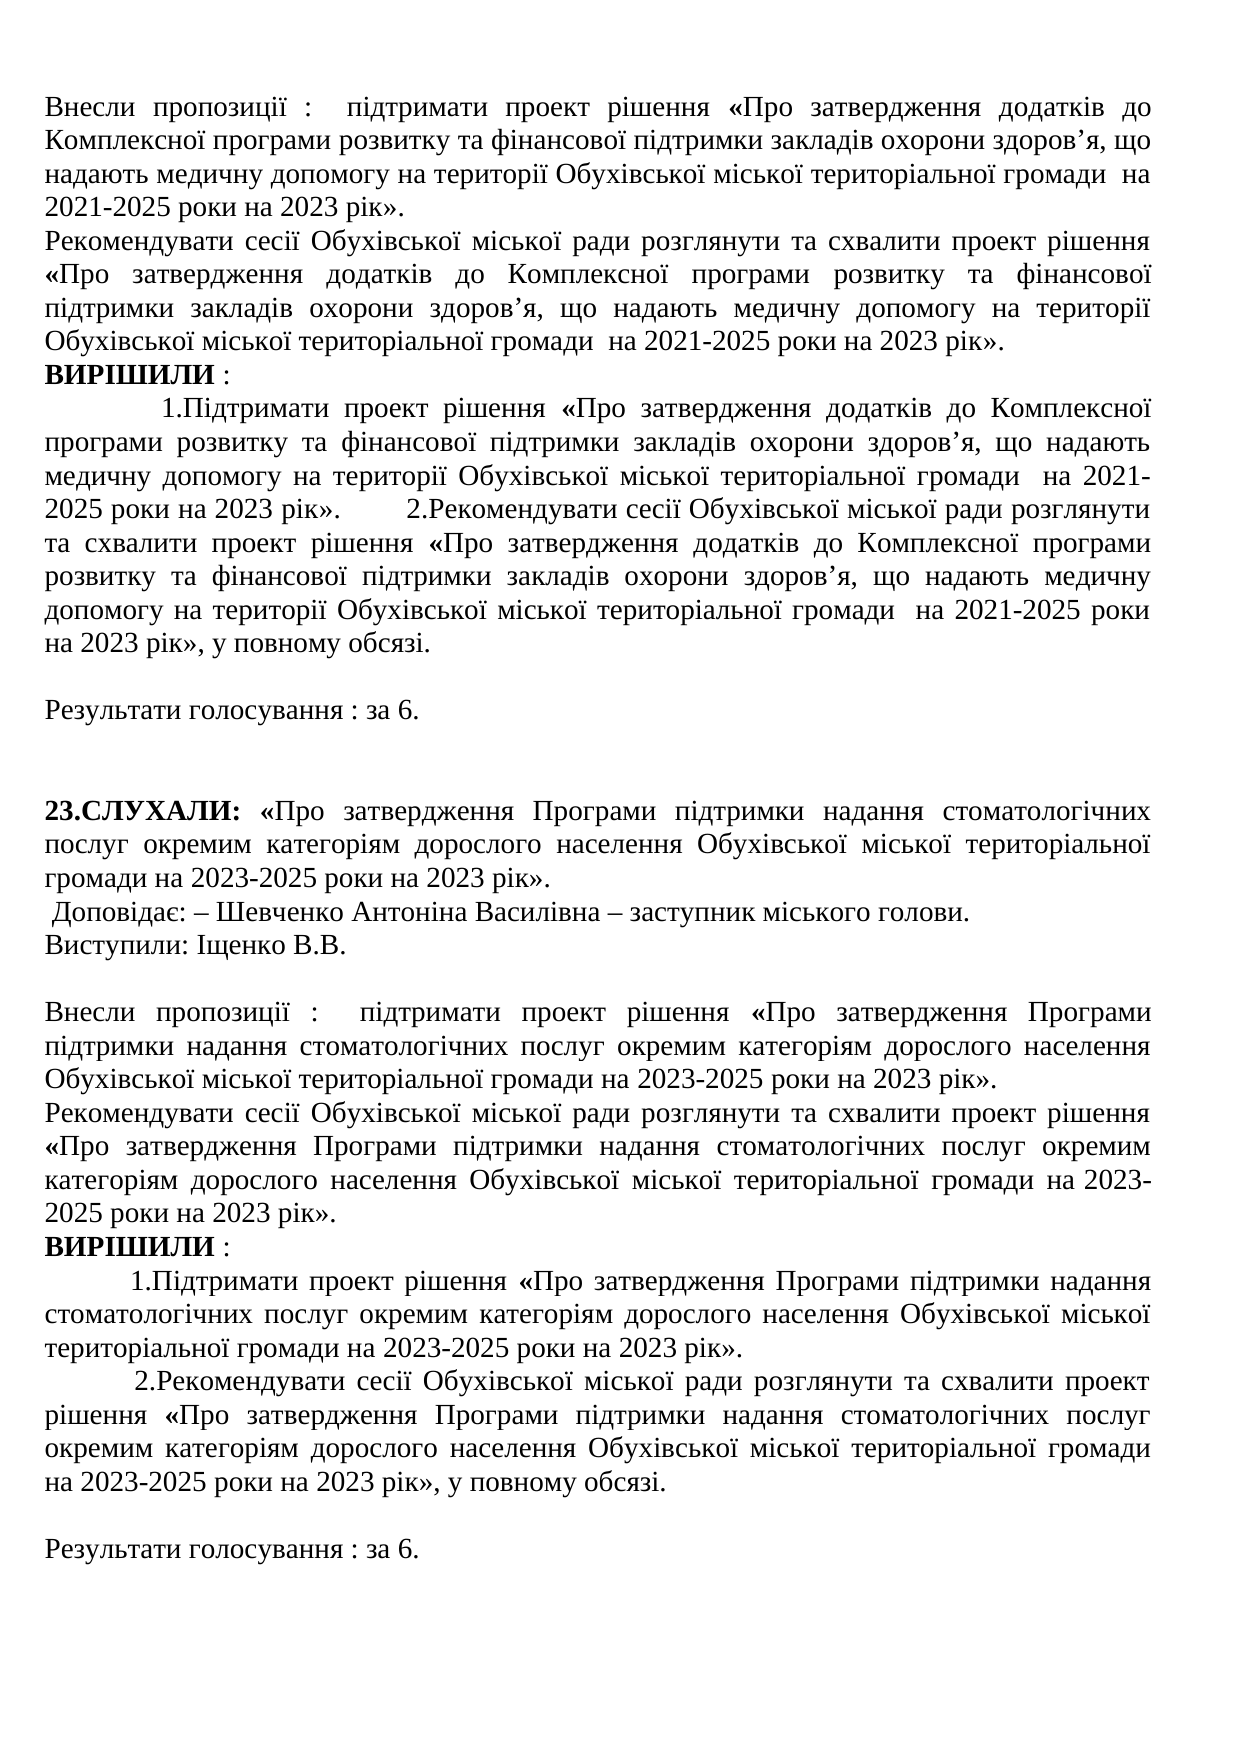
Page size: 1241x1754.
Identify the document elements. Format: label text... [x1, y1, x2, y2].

text 1.Підтримати проект рішення «Про затвердження Програми підтримки надання стоматологічних послуг окремим категоріям дорослого населення Обухівської міської територіальної громади на 2023-2025 роки на 2023 рік». [44, 1263, 533, 1296]
text Доповідає: – Шевченко Антоніна Василівна – заступник міського голови. [44, 894, 1152, 927]
text ВИРІШИЛИ : [44, 1229, 1152, 1263]
text Результати голосування : за 6. [44, 692, 1152, 726]
text 1.Підтримати проект рішення «Про затвердження додатків до Комплексної програми розвитку та фінансової підтримки закладів охорони здоров’я, що надають медичну допомогу на території Обухівської міської територіальної громади на 2021-2025 роки на 2023 рік». 2.Рекомендувати сесії Обухівської міської ради розглянути та схвалити проект рішення «Про затвердження додатків до Комплексної програми розвитку та фінансової підтримки закладів охорони здоров’я, що надають медичну допомогу на території Обухівської міської територіальної громади на 2021-2025 роки на 2023 рік», у повному обсязі. [44, 391, 1152, 659]
text Виступили: Іщенко В.В. [44, 927, 1152, 961]
text Внесли пропозиції : підтримати проект рішення «Про затвердження додатків до Комплексної програми розвитку та фінансової підтримки закладів охорони здоров’я, що надають медичну допомогу на території Обухівської міської територіальної громади на 2021-2025 роки на 2023 рік». [44, 89, 1152, 223]
text Рекомендувати сесії Обухівської міської ради розглянути та схвалити проект рішення «Про затвердження Програми підтримки надання стоматологічних послуг окремим категоріям дорослого населення Обухівської міської територіальної громади на 2023-2025 роки на 2023 рік». [314, 1196, 1152, 1229]
text Рекомендувати сесії Обухівської міської ради розглянути та схвалити проект рішення «Про затвердження додатків до Комплексної програми розвитку та фінансової підтримки закладів охорони здоров’я, що надають медичну допомогу на території Обухівської міської територіальної громади на 2021-2025 роки на 2023 рік». [44, 223, 1152, 357]
text 1.Підтримати проект рішення «Про затвердження Програми підтримки надання стоматологічних послуг окремим категоріям дорослого населення Обухівської міської територіальної громади на 2023-2025 роки на 2023 рік». [721, 1330, 1152, 1363]
text Внесли пропозиції : підтримати проект рішення «Про затвердження Програми підтримки надання стоматологічних послуг окремим категоріям дорослого населення Обухівської міської територіальної громади на 2023-2025 роки на 2023 рік». [44, 994, 765, 1028]
text Результати голосування : за 6. [44, 1531, 1152, 1564]
text 2.Рекомендувати сесії Обухівської міської ради розглянути та схвалити проект рішення «Про затвердження Програми підтримки надання стоматологічних послуг окремим категоріям дорослого населення Обухівської міської територіальної громади на 2023-2025 роки на 2023 рік», у повному обсязі. [418, 1464, 1152, 1497]
text 23.СЛУХАЛИ: «Про затвердження Програми підтримки надання стоматологічних послуг окремим категоріям дорослого населення Обухівської міської територіальної громади на 2023-2025 роки на 2023 рік». [529, 860, 1152, 894]
text 2.Рекомендувати сесії Обухівської міської ради розглянути та схвалити проект рішення «Про затвердження Програми підтримки надання стоматологічних послуг окремим категоріям дорослого населення Обухівської міської територіальної громади на 2023-2025 роки на 2023 рік», у повному обсязі. [44, 1363, 1152, 1430]
text ВИРІШИЛИ : [44, 357, 1152, 391]
text Рекомендувати сесії Обухівської міської ради розглянути та схвалити проект рішення «Про затвердження Програми підтримки надання стоматологічних послуг окремим категоріям дорослого населення Обухівської міської територіальної громади на 2023-2025 роки на 2023 рік». [44, 1095, 1152, 1162]
